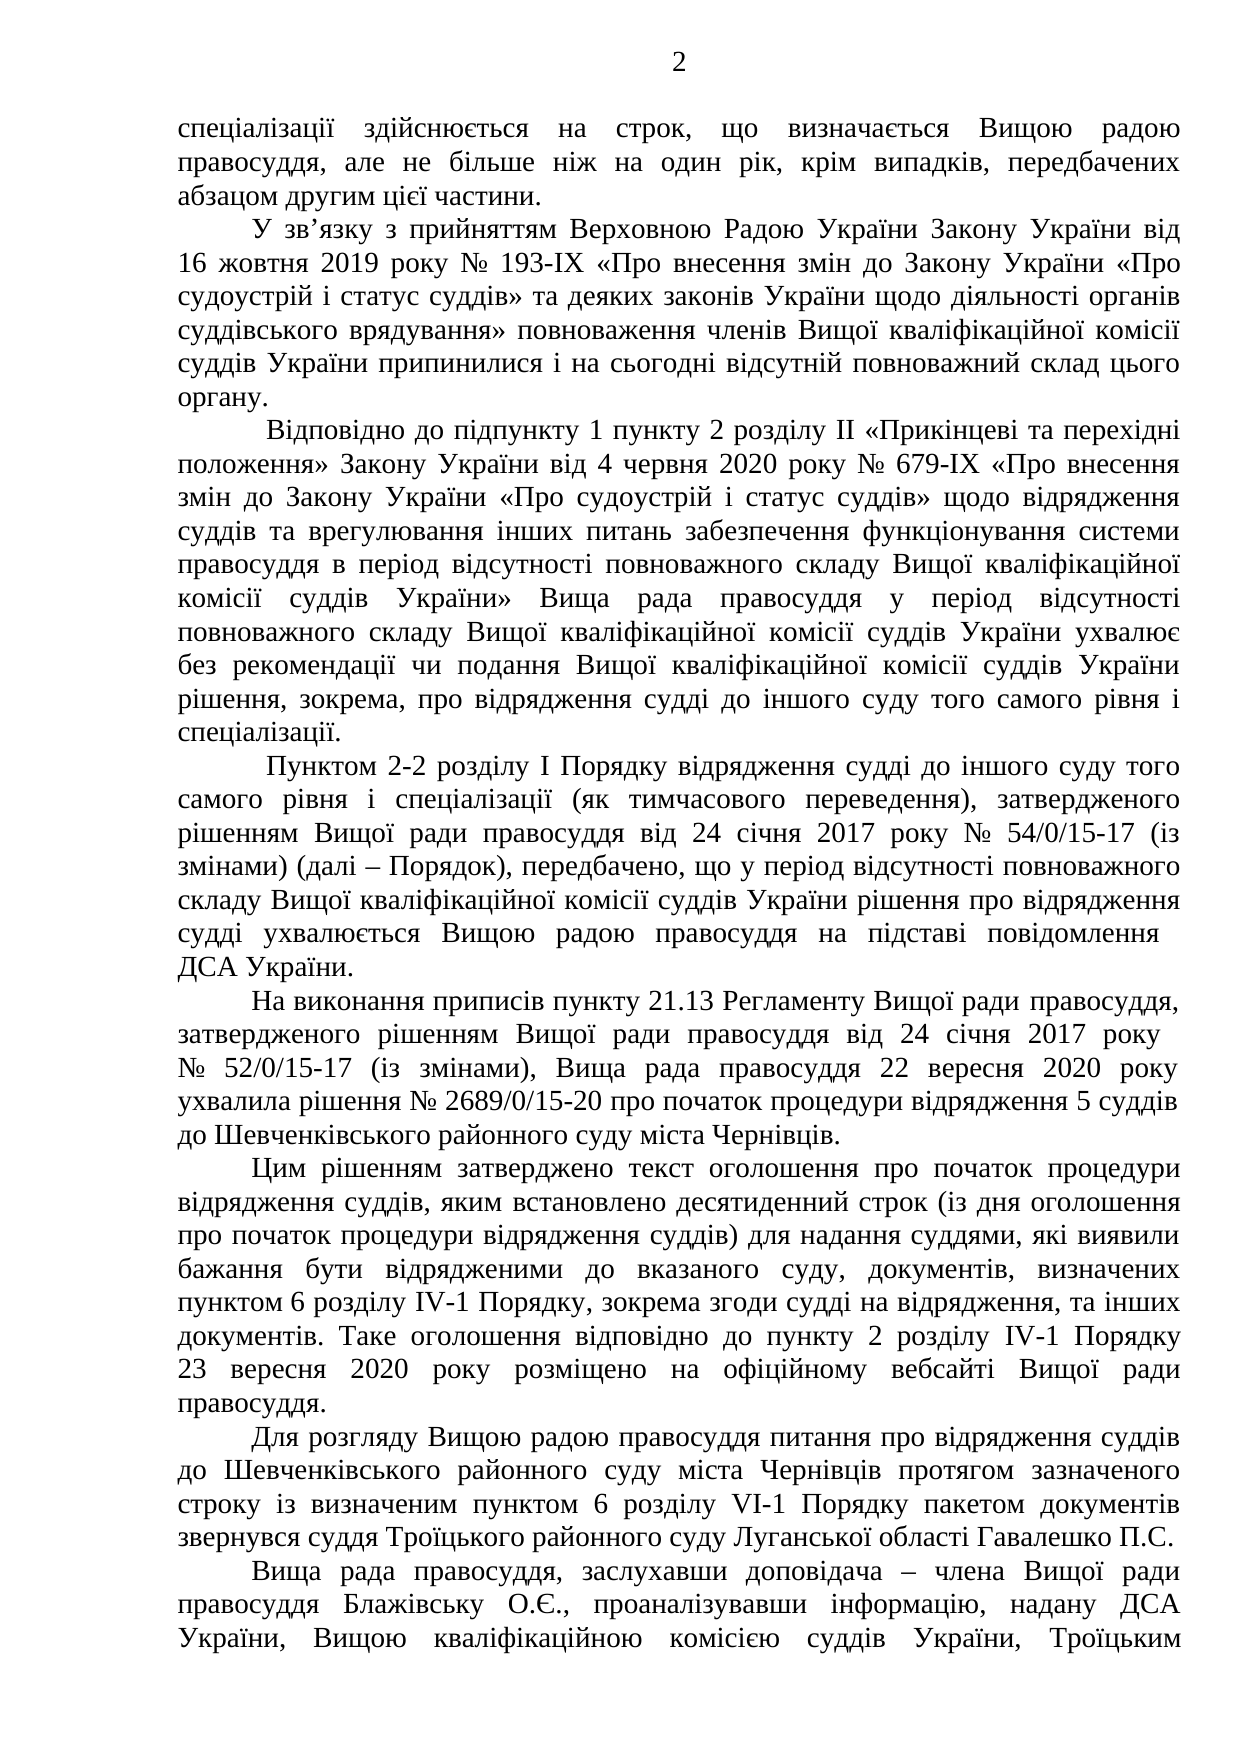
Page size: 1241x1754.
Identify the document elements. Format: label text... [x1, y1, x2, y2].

text На виконання приписів пункту 21.13 Регламенту Вищої ради правосуддя, затвердженого рішенням Вищої ради правосуддя від 24 січня 2017 року № 52/0/15-17 (із змінами), Вища рада правосуддя 22 вересня 2020 року ухвалила рішення № 2689/0/15-20 про початок процедури відрядження 5 суддів до Шевченківського районного суду міста Чернівців. [177, 983, 1179, 1150]
text Пунктом 2-2 розділу І Порядку відрядження судді до іншого суду того самого рівня і спеціалізації (як тимчасового переведення), затвердженого рішенням Вищої ради правосуддя від 24 січня 2017 року № 54/0/15-17 (із змінами) (далі – Порядок), передбачено, що у період відсутності повноважного складу Вищої кваліфікаційної комісії суддів України рішення про відрядження судді ухвалюється Вищою радою правосуддя на підставі повідомлення ДСА України. [177, 748, 1181, 983]
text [177, 1553, 1181, 1653]
text Відповідно до підпункту 1 пункту 2 розділу ІІ «Прикінцеві та перехідні положення» Закону України від 4 червня 2020 року № 679-ІХ «Про внесення змін до Закону України «Про судоустрій і статус суддів» щодо відрядження суддів та врегулювання інших питань забезпечення функціонування системи правосуддя в період відсутності повноважного складу Вищої кваліфікаційної комісії суддів України» Вища рада правосуддя у період відсутності повноважного складу Вищої кваліфікаційної комісії суддів України ухвалює без рекомендації чи подання Вищої кваліфікаційної комісії суддів України рішення, зокрема, про відрядження судді до іншого суду того самого рівня і спеціалізації. [177, 412, 1181, 748]
text Цим рішенням затверджено текст оголошення про початок процедури відрядження суддів, яким встановлено десятиденний строк (із дня оголошення про початок процедури відрядження суддів) для надання суддями, які виявили бажання бути відрядженими до вказаного суду, документів, визначених пунктом 6 розділу IV-1 Порядку, зокрема згоди судді на відрядження, та інших документів. Таке оголошення відповідно до пункту 2 розділу IV-1 Порядку 23 вересня 2020 року розміщено на офіційному вебсайті Вищої ради правосуддя. [177, 1150, 1181, 1419]
text Для розгляду Вищою радою правосуддя питання про відрядження суддів до Шевченківського районного суду міста Чернівців протягом зазначеного строку із визначеним пунктом 6 розділу VI-1 Порядку пакетом документів звернувся суддя Троїцького районного суду Луганської області Гавалешко П.С. [177, 1419, 1181, 1553]
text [177, 111, 1181, 211]
text У зв’язку з прийняттям Верховною Радою України Закону України від 16 жовтня 2019 року № 193-IX «Про внесення змін до Закону України «Про судоустрій і статус суддів» та деяких законів України щодо діяльності органів суддівського врядування» повноваження членів Вищої кваліфікаційної комісії суддів України припинилися і на сьогодні відсутній повноважний склад цього органу. [177, 211, 1181, 412]
